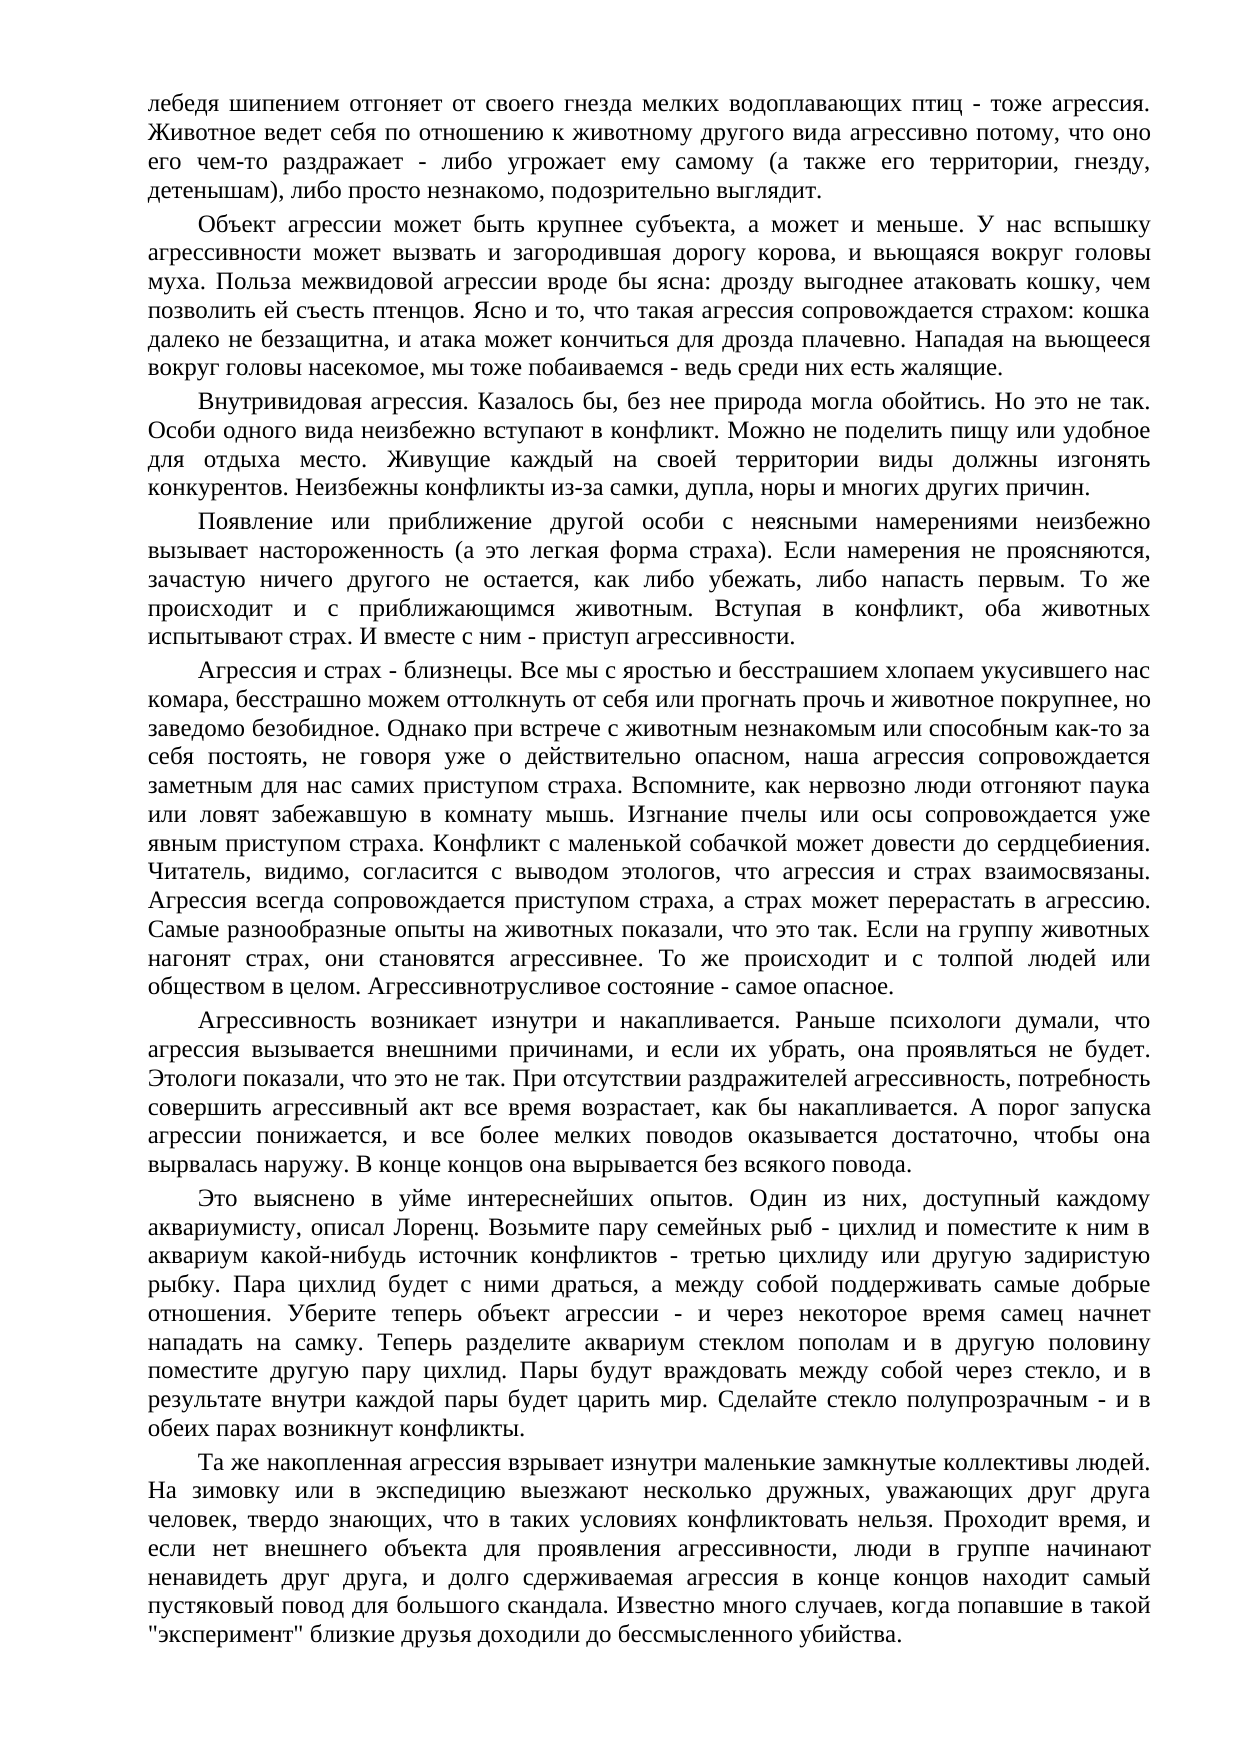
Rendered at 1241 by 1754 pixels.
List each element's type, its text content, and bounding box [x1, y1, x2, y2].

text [148, 88, 1152, 203]
text Это выяснено в уйме интереснейших опытов. Один из них, доступный каждому аквариумисту, описал Лоренц. Возьмите пару семейных рыб - цихлид и поместите к ним в аквариум какой-нибудь источник конфликтов - третью цихлиду или другую задиристую рыбку. Пара цихлид будет с ними драться, а между собой поддерживать самые добрые отношения. Уберите теперь объект агрессии - и через некоторое время самец начнет нападать на самку. Теперь разделите аквариум стеклом пополам и в другую половину поместите другую пару цихлид. Пары будут враждовать между собой через стекло, и в результате внутри каждой пары будет царить мир. Сделайте стекло полупрозрачным - и в обеих парах возникнут конфликты. [148, 1183, 1152, 1442]
text Объект агрессии может быть крупнее субъекта, а может и меньше. У нас вспышку агрессивности может вызвать и загородившая дорогу корова, и вьющаяся вокруг головы муха. Польза межвидовой агрессии вроде бы ясна: дрозду выгоднее атаковать кошку, чем позволить ей съесть птенцов. Ясно и то, что такая агрессия сопровождается страхом: кошка далеко не беззащитна, и атака может кончиться для дрозда плачевно. Нападая на вьющееся вокруг головы насекомое, мы тоже побаиваемся - ведь среди них есть жалящие. [148, 209, 1152, 381]
text Та же накопленная агрессия взрывает изнутри маленькие замкнутые коллективы людей. На зимовку или в экспедицию выезжают несколько дружных, уважающих друг друга человек, твердо знающих, что в таких условиях конфликтовать нельзя. Проходит время, и если нет внешнего объекта для проявления агрессивности, люди в группе начинают ненавидеть друг друга, и долго сдерживаемая агрессия в конце концов находит самый пустяковый повод для большого скандала. Известно много случаев, когда попавшие в такой "эксперимент" близкие друзья доходили до бессмысленного убийства. [148, 1447, 1152, 1648]
text Появление или приближение другой особи с неясными намерениями неизбежно вызывает настороженность (а это легкая форма страха). Если намерения не проясняются, зачастую ничего другого не остается, как либо убежать, либо напасть первым. То же происходит и с приближающимся животным. Вступая в конфликт, оба животных испытывают страх. И вместе с ним - приступ агрессивности. [148, 506, 1152, 650]
text Агрессия и страх - близнецы. Все мы с яростью и бесстрашием хлопаем укусившего нас комара, бесстрашно можем оттолкнуть от себя или прогнать прочь и животное покрупнее, но заведомо безобидное. Однако при встрече с животным незнакомым или способным как-то за себя постоять, не говоря уже о действительно опасном, наша агрессия сопровождается заметным для нас самих приступом страха. Вспомните, как нервозно люди отгоняют паука или ловят забежавшую в комнату мышь. Изгнание пчелы или осы сопровождается уже явным приступом страха. Конфликт с маленькой собачкой может довести до сердцебиения. Читатель, видимо, согласится с выводом этологов, что агрессия и страх взаимосвязаны. Агрессия всегда сопровождается приступом страха, а страх может перерастать в агрессию. Самые разнообразные опыты на животных показали, что это так. Если на группу животных нагонят страх, они становятся агрессивнее. То же происходит и с толпой людей или обществом в целом. Агрессивнотрусливое состояние - самое опасное. [148, 655, 1152, 1000]
text Агрессивность возникает изнутри и накапливается. Раньше психологи думали, что агрессия вызывается внешними причинами, и если их убрать, она проявляться не будет. Этологи показали, что это не так. При отсутствии раздражителей агрессивность, потребность совершить агрессивный акт все время возрастает, как бы накапливается. А порог запуска агрессии понижается, и все более мелких поводов оказывается достаточно, чтобы она вырвалась наружу. В конце концов она вырывается без всякого повода. [148, 1005, 1152, 1178]
text Внутривидовая агрессия. Казалось бы, без нее природа могла обойтись. Но это не так. Особи одного вида неизбежно вступают в конфликт. Можно не поделить пищу или удобное для отдыха место. Живущие каждый на своей территории виды должны изгонять конкурентов. Неизбежны конфликты из-за самки, дупла, норы и многих других причин. [148, 386, 1152, 501]
